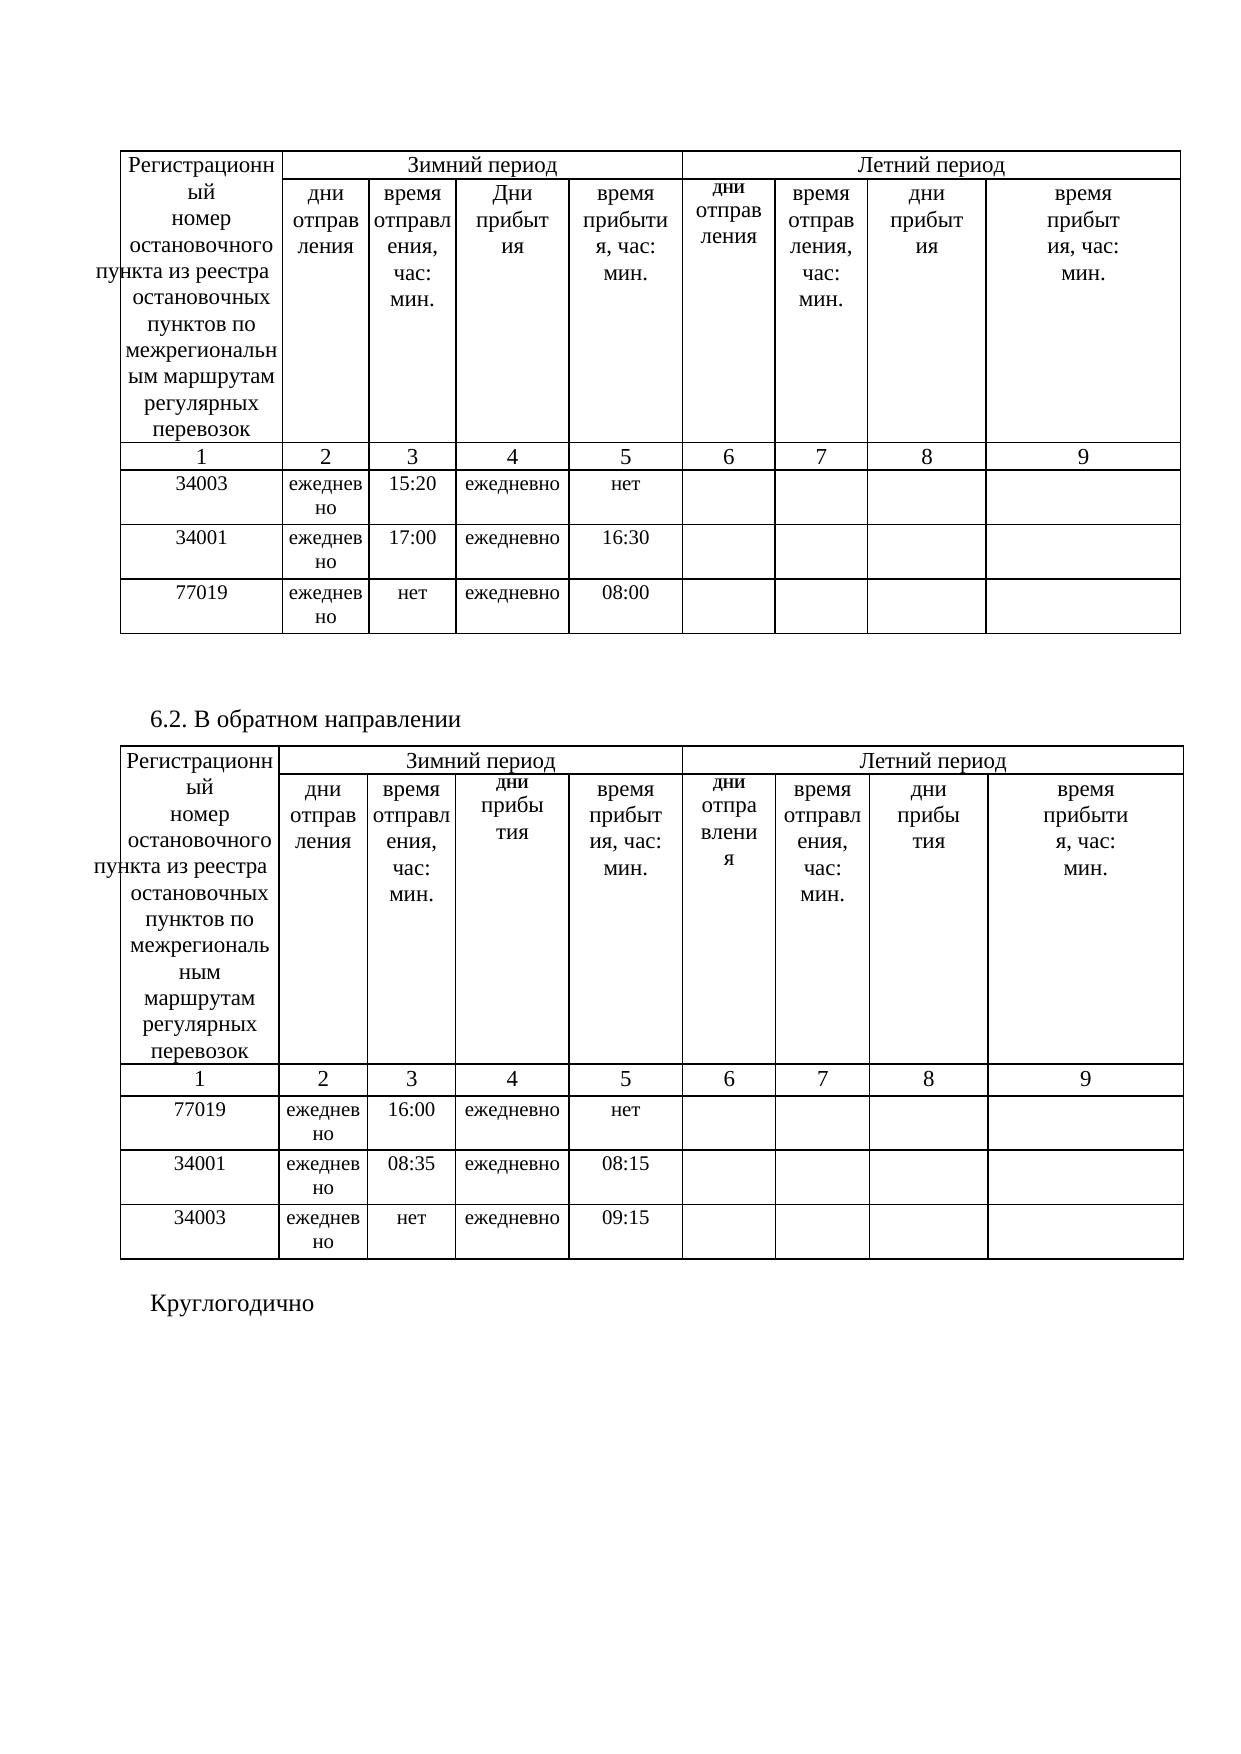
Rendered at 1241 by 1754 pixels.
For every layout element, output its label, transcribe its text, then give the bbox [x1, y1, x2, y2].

table_cell ежедневно [283, 471, 368, 524]
table_cell [683, 525, 774, 578]
table_cell 1 [121, 443, 282, 469]
table_cell [683, 1151, 775, 1204]
table_cell [776, 471, 867, 524]
table_cell 9 [989, 1065, 1183, 1095]
table_cell 34001 [121, 1151, 278, 1204]
table_cell 5 [570, 443, 682, 469]
table_cell [870, 1097, 987, 1149]
table_cell [868, 580, 985, 632]
table_cell время отправ ления, час: мин. [776, 180, 867, 441]
table_cell дни прибыт ия [868, 180, 985, 441]
table_cell ежедневно [456, 1151, 568, 1204]
table_cell время отправл ения, час: мин. [776, 775, 869, 1063]
table_cell [683, 580, 774, 632]
table_header Зимний период [283, 152, 682, 178]
table_cell время прибыти я, час: мин. [570, 180, 682, 441]
table_cell [776, 1205, 869, 1258]
table_header Регистрационный номер остановочного пункта из реестра остановочных пунктов по межрегиональным маршрутам регулярных перевозок [121, 747, 278, 1063]
table_cell ежедневно [457, 471, 568, 524]
table_cell [870, 1151, 987, 1204]
table_cell 4 [457, 443, 568, 469]
table_cell ежедневно [456, 1097, 568, 1149]
table_cell 3 [368, 1065, 455, 1095]
table_cell ежедневно [280, 1205, 367, 1258]
table_cell дни прибы тия [870, 775, 987, 1063]
table_cell 08:15 [570, 1151, 682, 1204]
table_cell [868, 471, 985, 524]
table_cell 1 [121, 1065, 278, 1095]
table_cell 2 [283, 443, 368, 469]
table_cell ДНИ отпра влени я [683, 775, 775, 1063]
table_cell [776, 1151, 869, 1204]
table_cell Дни прибыт ия [457, 180, 568, 441]
table_cell 15:20 [370, 471, 455, 524]
table_cell [683, 1205, 775, 1258]
table_cell [987, 471, 1180, 524]
table_cell ежедневно [456, 1205, 568, 1258]
table_cell 34001 [121, 525, 282, 578]
table_cell [868, 525, 985, 578]
table_cell время отправл ения, час: мин. [370, 180, 455, 441]
table_cell [989, 1205, 1183, 1258]
table_cell дни отправ ления [283, 180, 368, 441]
table_cell нет [368, 1205, 455, 1258]
table_cell [776, 1097, 869, 1149]
table_cell 2 [280, 1065, 367, 1095]
table_cell 6 [683, 1065, 775, 1095]
table_cell 16:00 [368, 1097, 455, 1149]
table_cell 09:15 [570, 1205, 682, 1258]
table_cell нет [570, 1097, 682, 1149]
table_cell 7 [776, 443, 867, 469]
table_cell ежедневно [280, 1097, 367, 1149]
table_cell [683, 1097, 775, 1149]
table_header Регистрационный номер остановочного пункта из реестра остановочных пунктов по межрегиональным маршрутам регулярных перевозок [121, 152, 282, 441]
table_cell [989, 1151, 1183, 1204]
table_cell нет [370, 580, 455, 632]
table_cell [987, 525, 1180, 578]
table_cell 8 [870, 1065, 987, 1095]
table_header Летний период [683, 152, 1180, 178]
table_cell 4 [456, 1065, 568, 1095]
table_cell [683, 471, 774, 524]
table_cell 34003 [121, 471, 282, 524]
table_cell 77019 [121, 1097, 278, 1149]
table_cell 17:00 [370, 525, 455, 578]
table_cell ДНИ отправ ления [683, 180, 774, 441]
table_cell время отправл ения, час: мин. [368, 775, 455, 1063]
table_cell 6 [683, 443, 774, 469]
table_cell 16:30 [570, 525, 682, 578]
table_cell время прибыти я, час: мин. [989, 775, 1183, 1063]
table_cell 9 [987, 443, 1180, 469]
table_cell [776, 525, 867, 578]
table_cell дни отправ ления [280, 775, 367, 1063]
table_cell [989, 1097, 1183, 1149]
text Круглогодично [150, 1288, 1090, 1317]
table_cell 08:35 [368, 1151, 455, 1204]
table_cell 8 [868, 443, 985, 469]
text 6.2. В обратном направлении [150, 704, 1090, 733]
table_cell время прибыт ия, час: мин. [987, 180, 1180, 441]
table_cell ежедневно [457, 525, 568, 578]
table_cell [870, 1205, 987, 1258]
table_cell 77019 [121, 580, 282, 632]
table_cell [776, 580, 867, 632]
table_cell ежедневно [283, 525, 368, 578]
table_cell 08:00 [570, 580, 682, 632]
table_cell ежедневно [280, 1151, 367, 1204]
table_cell ежедневно [283, 580, 368, 632]
table_cell ежедневно [457, 580, 568, 632]
table_header Зимний период [280, 747, 682, 773]
table_cell 5 [570, 1065, 682, 1095]
table_cell 3 [370, 443, 455, 469]
table_cell ДНИ прибы тия [456, 775, 568, 1063]
table_cell нет [570, 471, 682, 524]
table_cell 34003 [121, 1205, 278, 1258]
table_cell [987, 580, 1180, 632]
table_cell время прибыт ия, час: мин. [570, 775, 682, 1063]
table_header Летний период [683, 747, 1183, 773]
table_cell 7 [776, 1065, 869, 1095]
